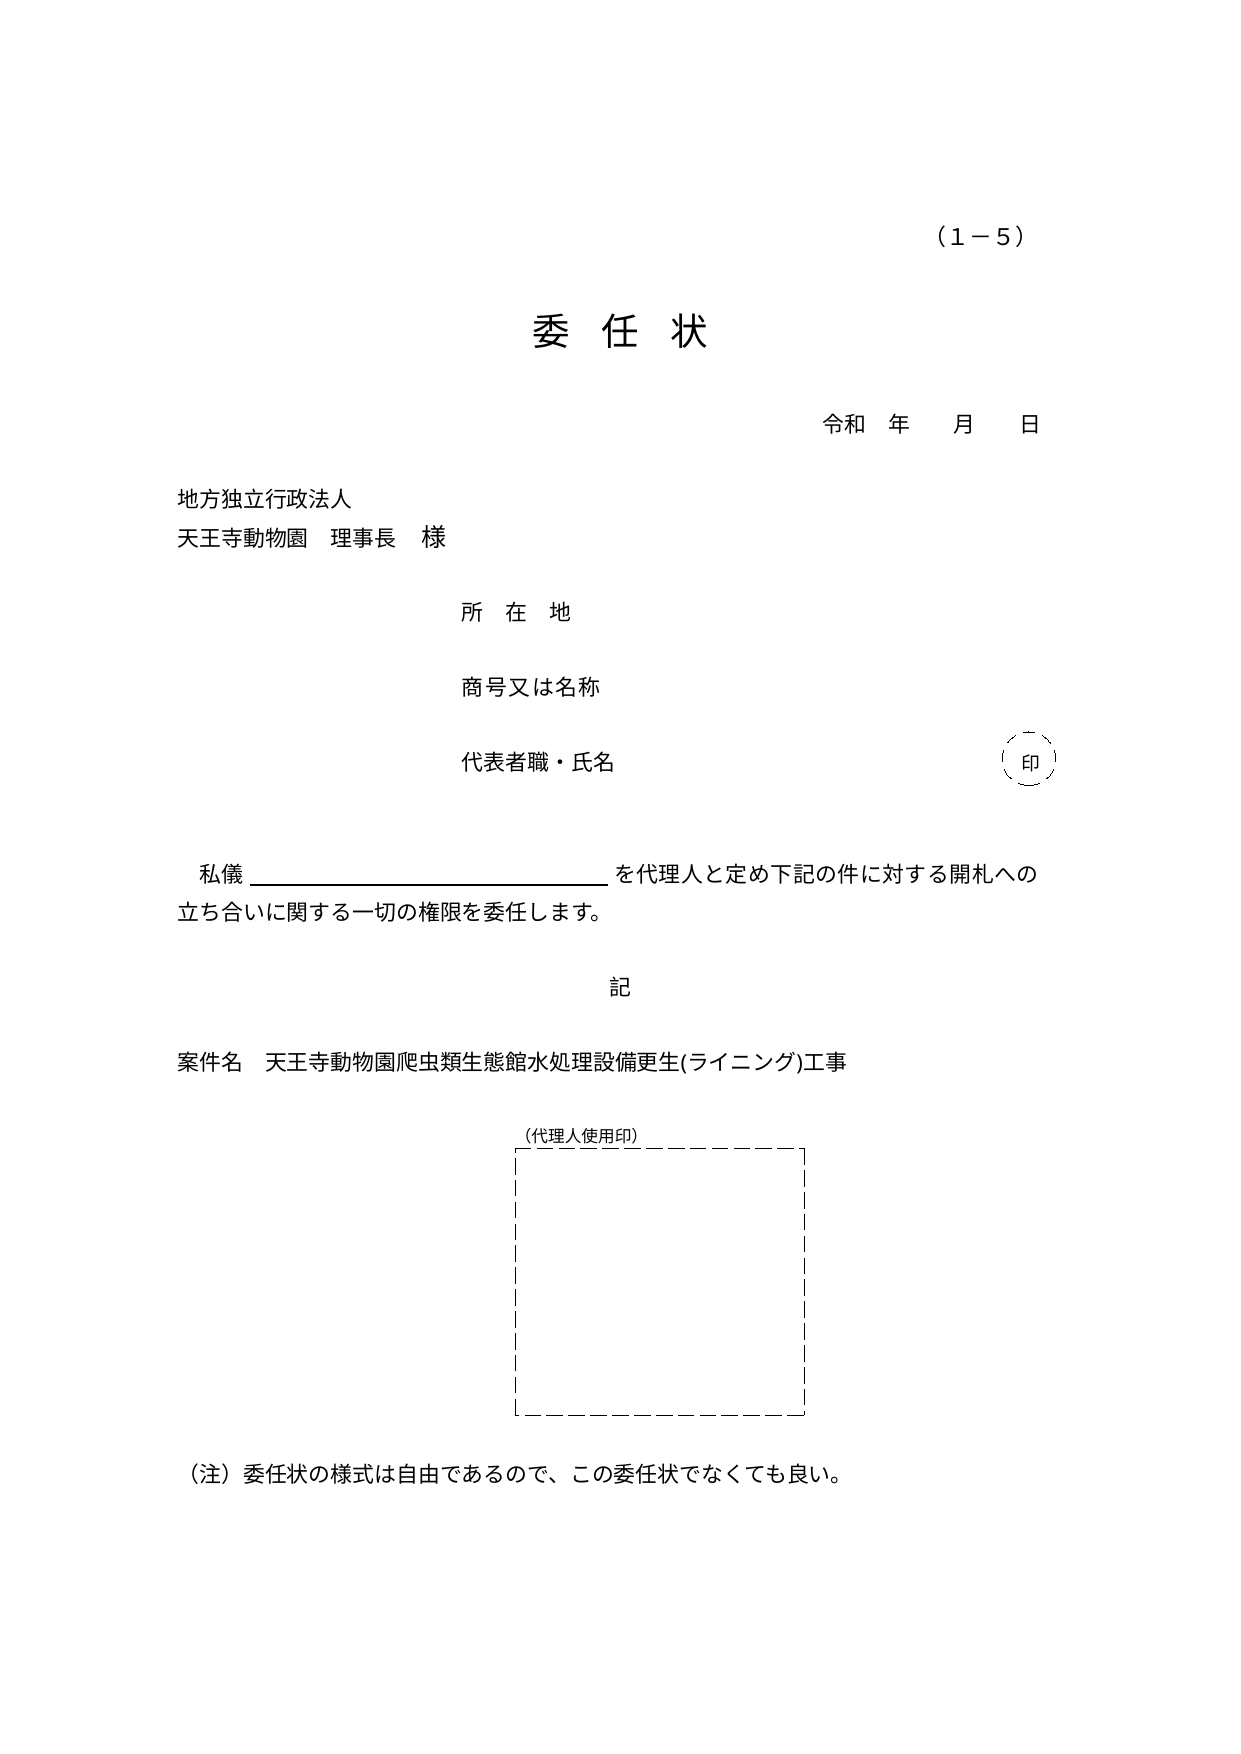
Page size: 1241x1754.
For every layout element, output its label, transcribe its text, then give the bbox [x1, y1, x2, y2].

text 商号又は名称 [462, 667, 1063, 704]
text 令和 年 月 日 [177, 404, 1041, 442]
text （１－５） [177, 217, 1038, 254]
text 代表者職・氏名 印 [462, 742, 1063, 779]
text 天王寺動物園 理事長 様 [177, 517, 1063, 554]
text 地方独立行政法人 [177, 479, 1063, 517]
text 案件名 天王寺動物園爬虫類生態館水処理設備更生(ライニング)工事 [177, 1042, 1063, 1079]
text （代理人使用印） [267, 1117, 1063, 1154]
subtitle 記 [177, 967, 1063, 1004]
text 所在地 [462, 592, 1063, 629]
text （注）委任状の様式は自由であるので、この委任状でなくても良い。 [177, 1454, 1063, 1492]
text 私儀 を代理人と定め下記の件に対する開札への立ち合いに関する一切の権限を委任します。 [177, 854, 1040, 929]
text 委任状 [177, 292, 1063, 367]
